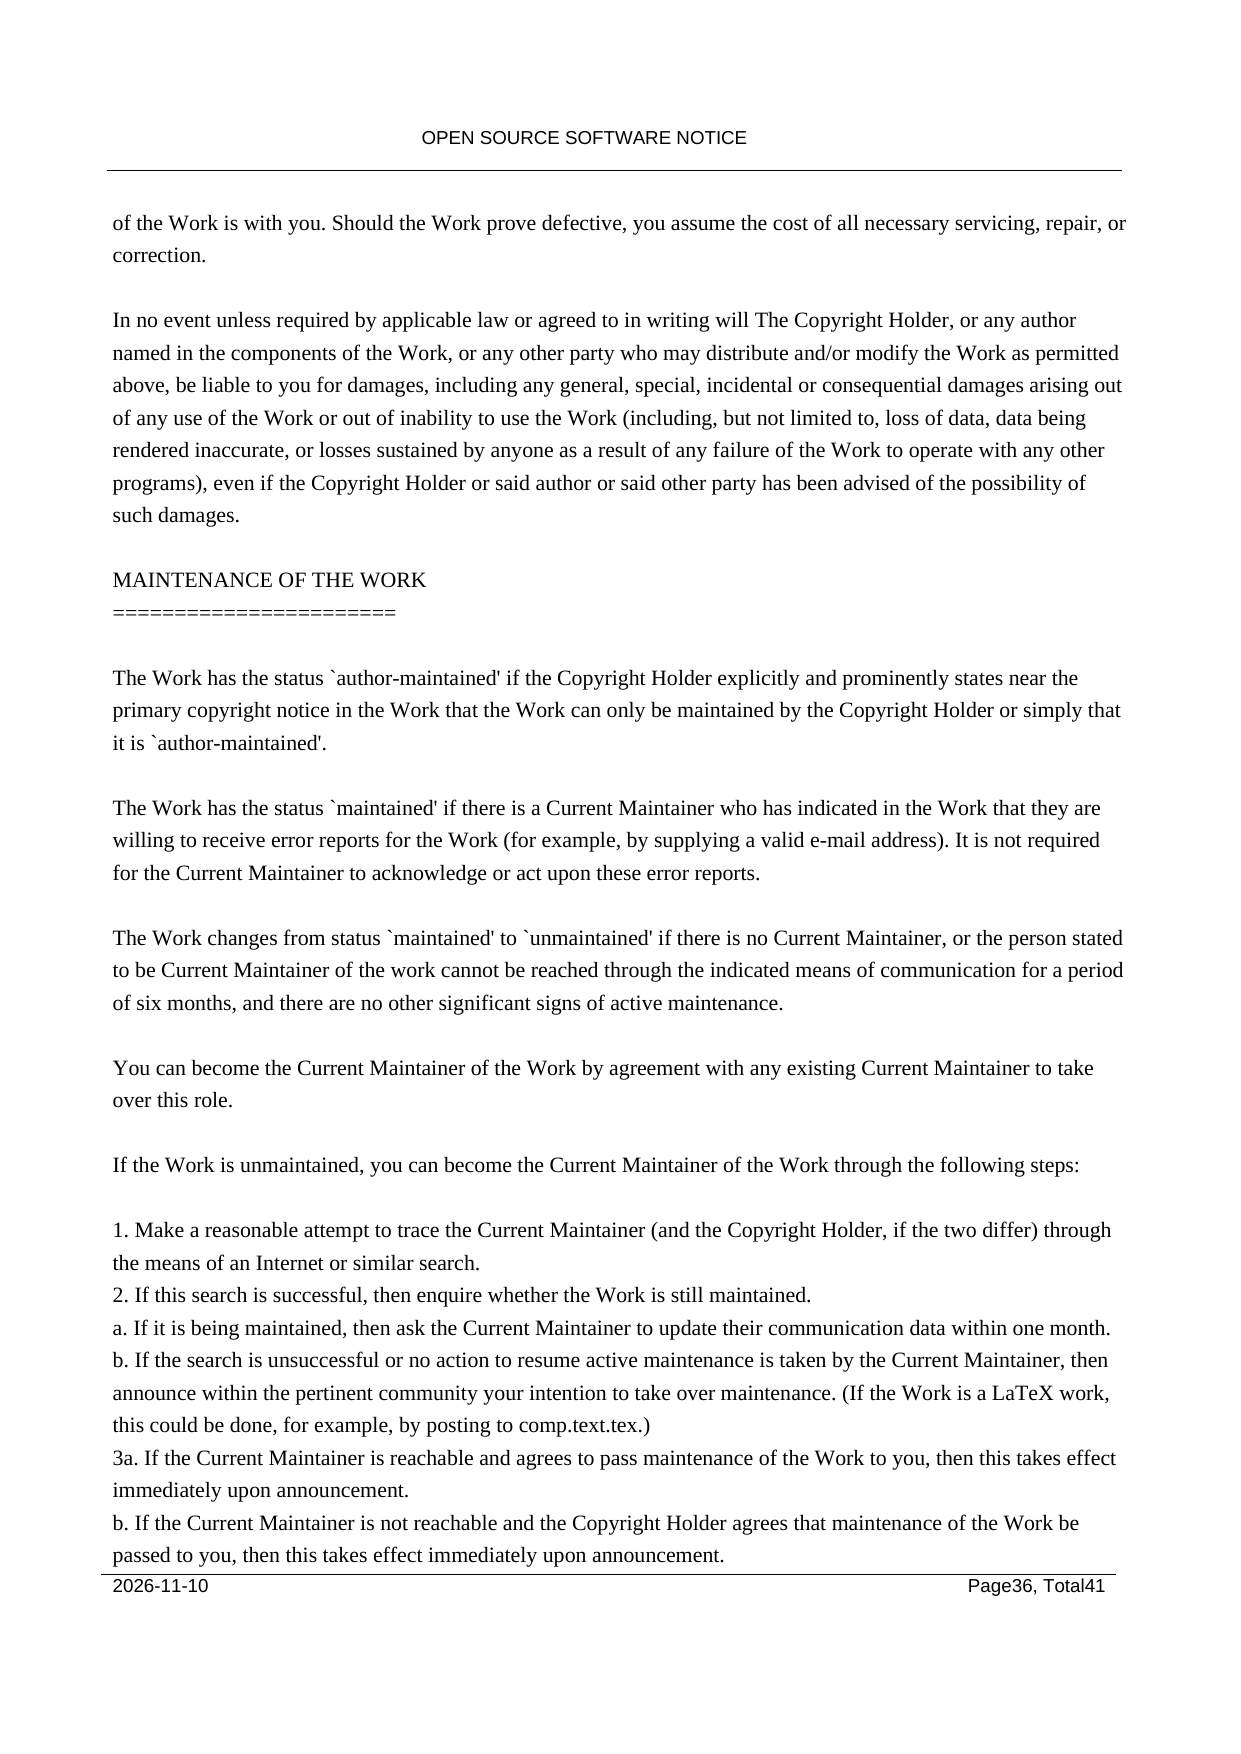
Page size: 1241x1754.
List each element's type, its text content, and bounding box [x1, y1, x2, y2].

text If the Work is unmaintained, you can become the Current Maintainer of the Work through the following steps: [112, 1149, 1128, 1181]
text ======================= [112, 596, 1128, 629]
text The Work changes from status `maintained' to `unmaintained' if there is no Current Maintainer, or the person stated to be Current Maintainer of the work cannot be reached through the indicated means of communication for a period of six months, and there are no other significant signs of active maintenance. [112, 921, 1128, 1019]
text 3a. If the Current Maintainer is reachable and agrees to pass maintenance of the Work to you, then this takes effect immediately upon announcement. [112, 1441, 1128, 1506]
text The Work has the status `maintained' if there is a Current Maintainer who has indicated in the Work that they are willing to receive error reports for the Work (for example, by supplying a valid e-mail address). It is not required for the Current Maintainer to acknowledge or act upon these error reports. [112, 791, 1128, 889]
text b. If the Current Maintainer is not reachable and the Copyright Holder agrees that maintenance of the Work be passed to you, then this takes effect immediately upon announcement. [112, 1506, 1128, 1571]
text You can become the Current Maintainer of the Work by agreement with any existing Current Maintainer to take over this role. [112, 1051, 1128, 1116]
text MAINTENANCE OF THE WORK [112, 564, 1128, 596]
text 2. If this search is successful, then enquire whether the Work is still maintained. [112, 1279, 1128, 1311]
text The Work has the status `author-maintained' if the Copyright Holder explicitly and prominently states near the primary copyright notice in the Work that the Work can only be maintained by the Copyright Holder or simply that it is `author-maintained'. [112, 661, 1128, 759]
text b. If the search is unsuccessful or no action to resume active maintenance is taken by the Current Maintainer, then announce within the pertinent community your intention to take over maintenance. (If the Work is a LaTeX work, this could be done, for example, by posting to comp.text.tex.) [112, 1344, 1128, 1441]
text 1. Make a reasonable attempt to trace the Current Maintainer (and the Copyright Holder, if the two differ) through the means of an Internet or similar search. [112, 1214, 1128, 1279]
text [112, 206, 1128, 271]
text a. If it is being maintained, then ask the Current Maintainer to update their communication data within one month. [112, 1311, 1128, 1344]
text In no event unless required by applicable law or agreed to in writing will The Copyright Holder, or any author named in the components of the Work, or any other party who may distribute and/or modify the Work as permitted above, be liable to you for damages, including any general, special, incidental or consequential damages arising out of any use of the Work or out of inability to use the Work (including, but not limited to, loss of data, data being rendered inaccurate, or losses sustained by anyone as a result of any failure of the Work to operate with any other programs), even if the Copyright Holder or said author or said other party has been advised of the possibility of such damages. [112, 304, 1128, 531]
